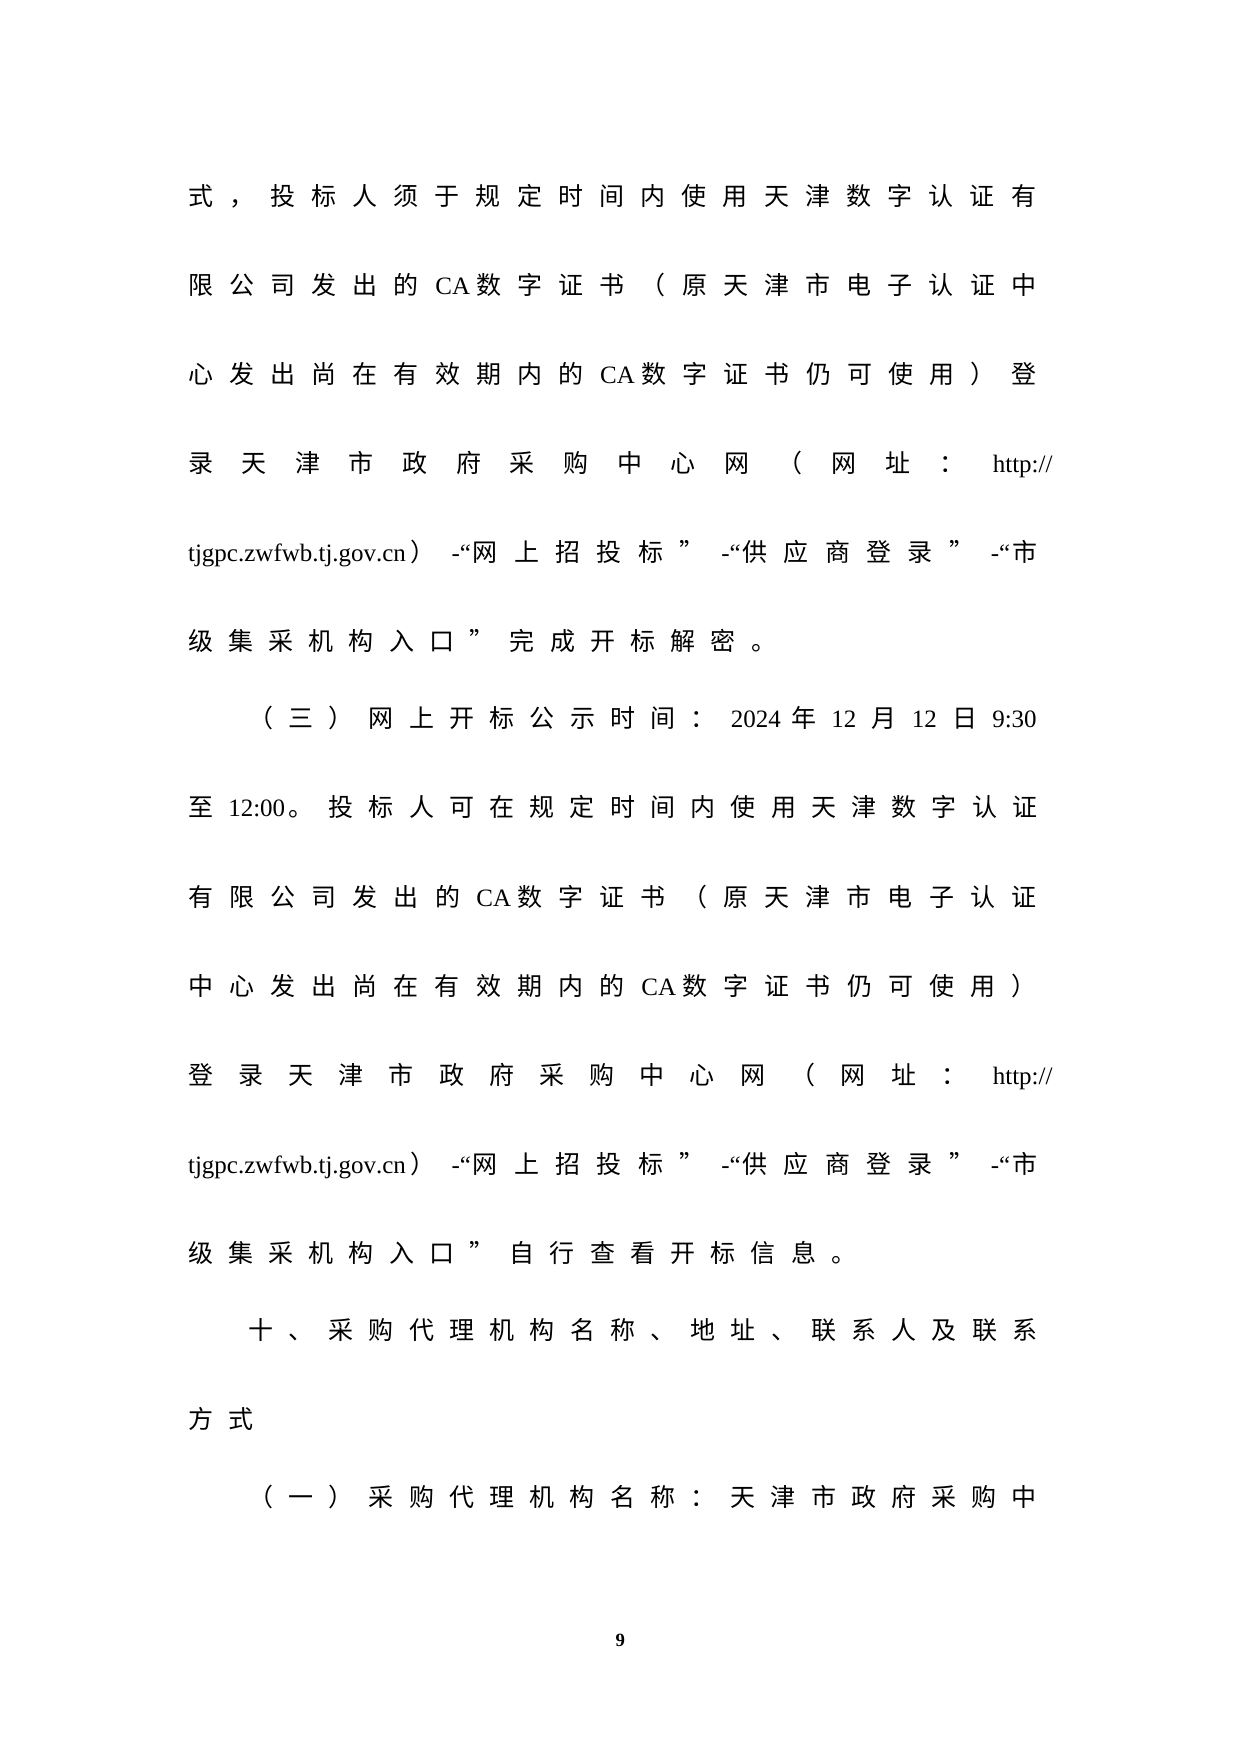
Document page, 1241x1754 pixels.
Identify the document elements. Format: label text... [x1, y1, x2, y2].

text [188, 1466, 1052, 1525]
text 十、采购代理机构名称、地址、联系人及联系方式 [188, 1299, 1052, 1448]
text （三）网上开标公示时间：2024年12月12日9:30至12:00。投标人可在规定时间内使用天津数字认证有限公司发出的CA数字证书（原天津市电子认证中心发出尚在有效期内的CA数字证书仍可使用）登录天津市政府采购中心网（网址：http://tjgpc.zwfwb.tj.gov.cn）-“网上招投标”-“供应商登录”-“市级集采机构入口”自行查看开标信息。 [188, 687, 1052, 1281]
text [188, 164, 1052, 669]
